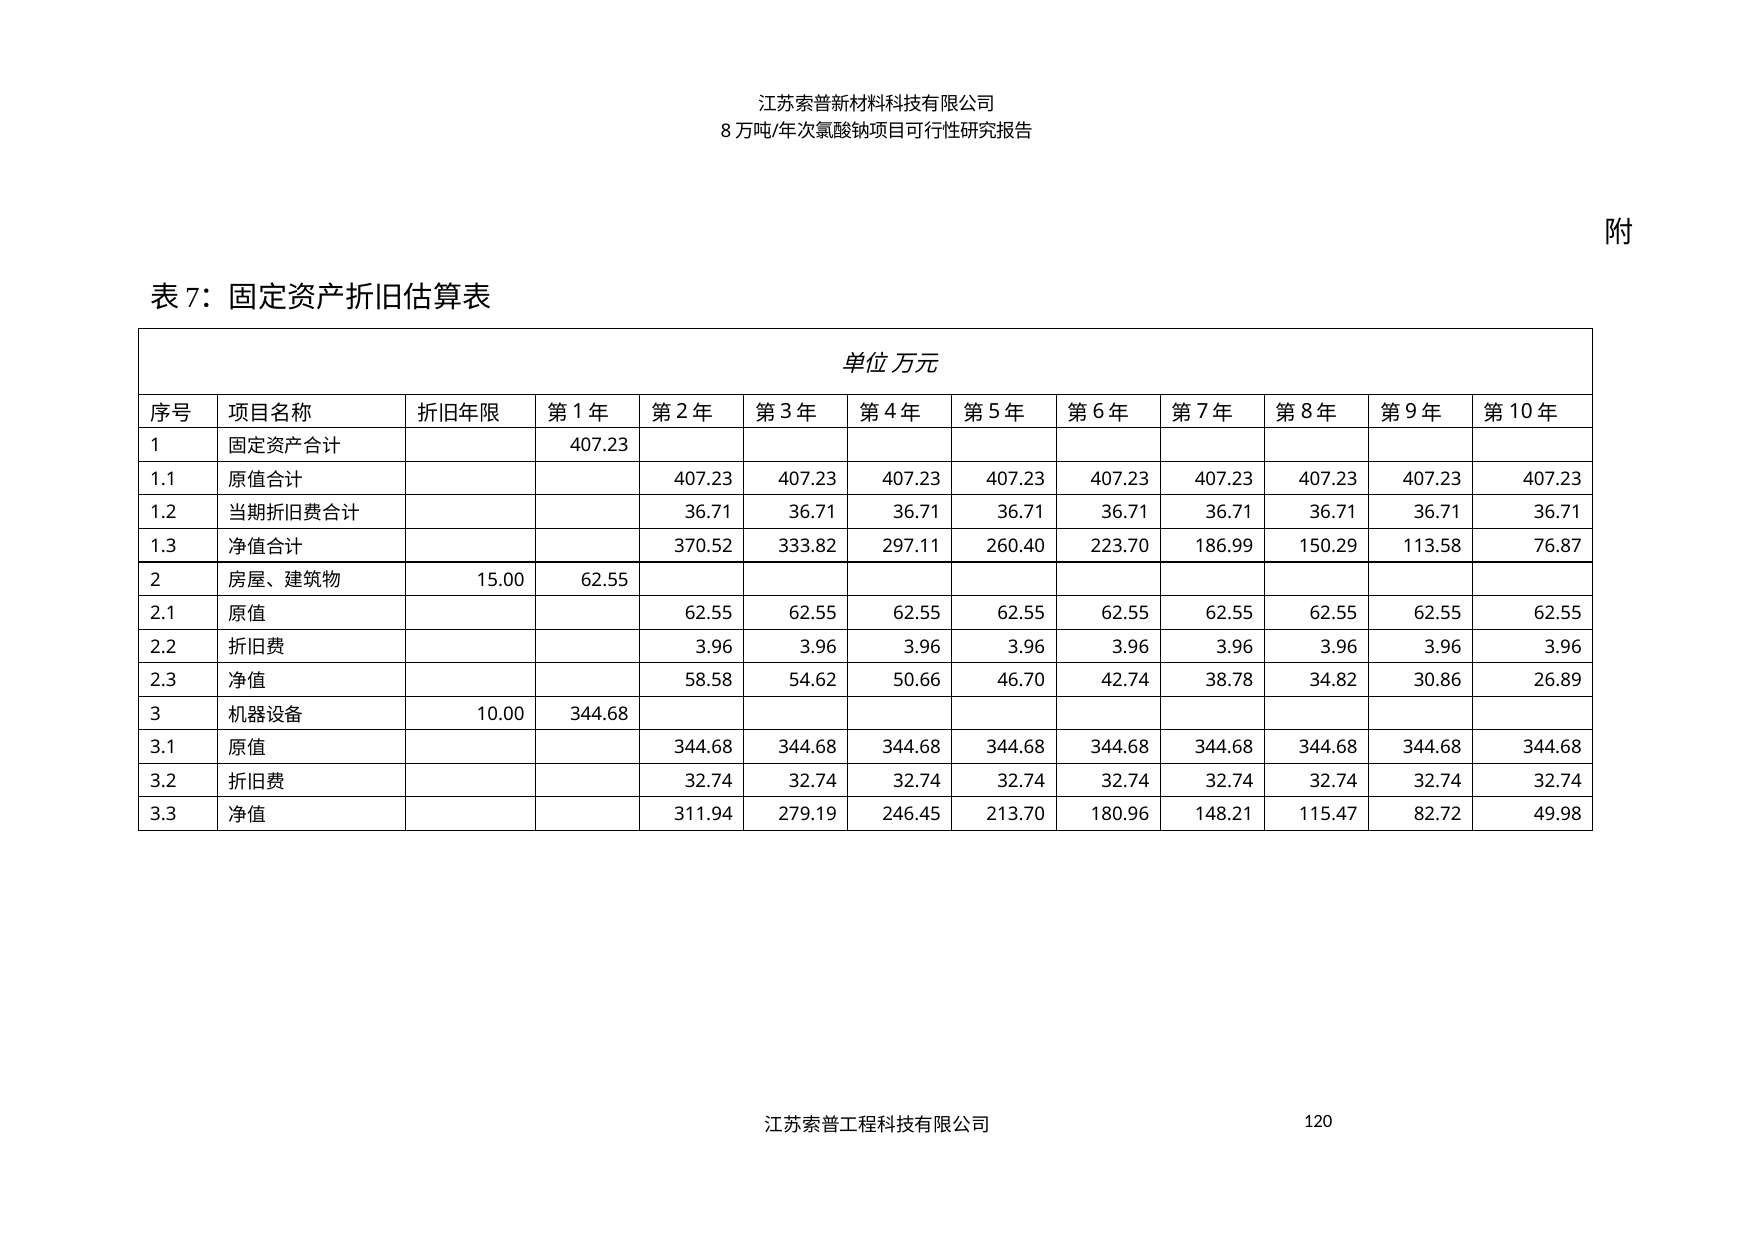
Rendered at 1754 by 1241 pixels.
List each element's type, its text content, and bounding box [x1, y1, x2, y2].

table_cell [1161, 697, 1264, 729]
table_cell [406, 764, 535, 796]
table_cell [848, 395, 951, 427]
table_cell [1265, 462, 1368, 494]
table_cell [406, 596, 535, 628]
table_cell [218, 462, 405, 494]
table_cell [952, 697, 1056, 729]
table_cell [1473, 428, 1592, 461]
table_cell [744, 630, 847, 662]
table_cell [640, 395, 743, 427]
text 附表7：固定资产折旧估算表 [150, 198, 1604, 328]
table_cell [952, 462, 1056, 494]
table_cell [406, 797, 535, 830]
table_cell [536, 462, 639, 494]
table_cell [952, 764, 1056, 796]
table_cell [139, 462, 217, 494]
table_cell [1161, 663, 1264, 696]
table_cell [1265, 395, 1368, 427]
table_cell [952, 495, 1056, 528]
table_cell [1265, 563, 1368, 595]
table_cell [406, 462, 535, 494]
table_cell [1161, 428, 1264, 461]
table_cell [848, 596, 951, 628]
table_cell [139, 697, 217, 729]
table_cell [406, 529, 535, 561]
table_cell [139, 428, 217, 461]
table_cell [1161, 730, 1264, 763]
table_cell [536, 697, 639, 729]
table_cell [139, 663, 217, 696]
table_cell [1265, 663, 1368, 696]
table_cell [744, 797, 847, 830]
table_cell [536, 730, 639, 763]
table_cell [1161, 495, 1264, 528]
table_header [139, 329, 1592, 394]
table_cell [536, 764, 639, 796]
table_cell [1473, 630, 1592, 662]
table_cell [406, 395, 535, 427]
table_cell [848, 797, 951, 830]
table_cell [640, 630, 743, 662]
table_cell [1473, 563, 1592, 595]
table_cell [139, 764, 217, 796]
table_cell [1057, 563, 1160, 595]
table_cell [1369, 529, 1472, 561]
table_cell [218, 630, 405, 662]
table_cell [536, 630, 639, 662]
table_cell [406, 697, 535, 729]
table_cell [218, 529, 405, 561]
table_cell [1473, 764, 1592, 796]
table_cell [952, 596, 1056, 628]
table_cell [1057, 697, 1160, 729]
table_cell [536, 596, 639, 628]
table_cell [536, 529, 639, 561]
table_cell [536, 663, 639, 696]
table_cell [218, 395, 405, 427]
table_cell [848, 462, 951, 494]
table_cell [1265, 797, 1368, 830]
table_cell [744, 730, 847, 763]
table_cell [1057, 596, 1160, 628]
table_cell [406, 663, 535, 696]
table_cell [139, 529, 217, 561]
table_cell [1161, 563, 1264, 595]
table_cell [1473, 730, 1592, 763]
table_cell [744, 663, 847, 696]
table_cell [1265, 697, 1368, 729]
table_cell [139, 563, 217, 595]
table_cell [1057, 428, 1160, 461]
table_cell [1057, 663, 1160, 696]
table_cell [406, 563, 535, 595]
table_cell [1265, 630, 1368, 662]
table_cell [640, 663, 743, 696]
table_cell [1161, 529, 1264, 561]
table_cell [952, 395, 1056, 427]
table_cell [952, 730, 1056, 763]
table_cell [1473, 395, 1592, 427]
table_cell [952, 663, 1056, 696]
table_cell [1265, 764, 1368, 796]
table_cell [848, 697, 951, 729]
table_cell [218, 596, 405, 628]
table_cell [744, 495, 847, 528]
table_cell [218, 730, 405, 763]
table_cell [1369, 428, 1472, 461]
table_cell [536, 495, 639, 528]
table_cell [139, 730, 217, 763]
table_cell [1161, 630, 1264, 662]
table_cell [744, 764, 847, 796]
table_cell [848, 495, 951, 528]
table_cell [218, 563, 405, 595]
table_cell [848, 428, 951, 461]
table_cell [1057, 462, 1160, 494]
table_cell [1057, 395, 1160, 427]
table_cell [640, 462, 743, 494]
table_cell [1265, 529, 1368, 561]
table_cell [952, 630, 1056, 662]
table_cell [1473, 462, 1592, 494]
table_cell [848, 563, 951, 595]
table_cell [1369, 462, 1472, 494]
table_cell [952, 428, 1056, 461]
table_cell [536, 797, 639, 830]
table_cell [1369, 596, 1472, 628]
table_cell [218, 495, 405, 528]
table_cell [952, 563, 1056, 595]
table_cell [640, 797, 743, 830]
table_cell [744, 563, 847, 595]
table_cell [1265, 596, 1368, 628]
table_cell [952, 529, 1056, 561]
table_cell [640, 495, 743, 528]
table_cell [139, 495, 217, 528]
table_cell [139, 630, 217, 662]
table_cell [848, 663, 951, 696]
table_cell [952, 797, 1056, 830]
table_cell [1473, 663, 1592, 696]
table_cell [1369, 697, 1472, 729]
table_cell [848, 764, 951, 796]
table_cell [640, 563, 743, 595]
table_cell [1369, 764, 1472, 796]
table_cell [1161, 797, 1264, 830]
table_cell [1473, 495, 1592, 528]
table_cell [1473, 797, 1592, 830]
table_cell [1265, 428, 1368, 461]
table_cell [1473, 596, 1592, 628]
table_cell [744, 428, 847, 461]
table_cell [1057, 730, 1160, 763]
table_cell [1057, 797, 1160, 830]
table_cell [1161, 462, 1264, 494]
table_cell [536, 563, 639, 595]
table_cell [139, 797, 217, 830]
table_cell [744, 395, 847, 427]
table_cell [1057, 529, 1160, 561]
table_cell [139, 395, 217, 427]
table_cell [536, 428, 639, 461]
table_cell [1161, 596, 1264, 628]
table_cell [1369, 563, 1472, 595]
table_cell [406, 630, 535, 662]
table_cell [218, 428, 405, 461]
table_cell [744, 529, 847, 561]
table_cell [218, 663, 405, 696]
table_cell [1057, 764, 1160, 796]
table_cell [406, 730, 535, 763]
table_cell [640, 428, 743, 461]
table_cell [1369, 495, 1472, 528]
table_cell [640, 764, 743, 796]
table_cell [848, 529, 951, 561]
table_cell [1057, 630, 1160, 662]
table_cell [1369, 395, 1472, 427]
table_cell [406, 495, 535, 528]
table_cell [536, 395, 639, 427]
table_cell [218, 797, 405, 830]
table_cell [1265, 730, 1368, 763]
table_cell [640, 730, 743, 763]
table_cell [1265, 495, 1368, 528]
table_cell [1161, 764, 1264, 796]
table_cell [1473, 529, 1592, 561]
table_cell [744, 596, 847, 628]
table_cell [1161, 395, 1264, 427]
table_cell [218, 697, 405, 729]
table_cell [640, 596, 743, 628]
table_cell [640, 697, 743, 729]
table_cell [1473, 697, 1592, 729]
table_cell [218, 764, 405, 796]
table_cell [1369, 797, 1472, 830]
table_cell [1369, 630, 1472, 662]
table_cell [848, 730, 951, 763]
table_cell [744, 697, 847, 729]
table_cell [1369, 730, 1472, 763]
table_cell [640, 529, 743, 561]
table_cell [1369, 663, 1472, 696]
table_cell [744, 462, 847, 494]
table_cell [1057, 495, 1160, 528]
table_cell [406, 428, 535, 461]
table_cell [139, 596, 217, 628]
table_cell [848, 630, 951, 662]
